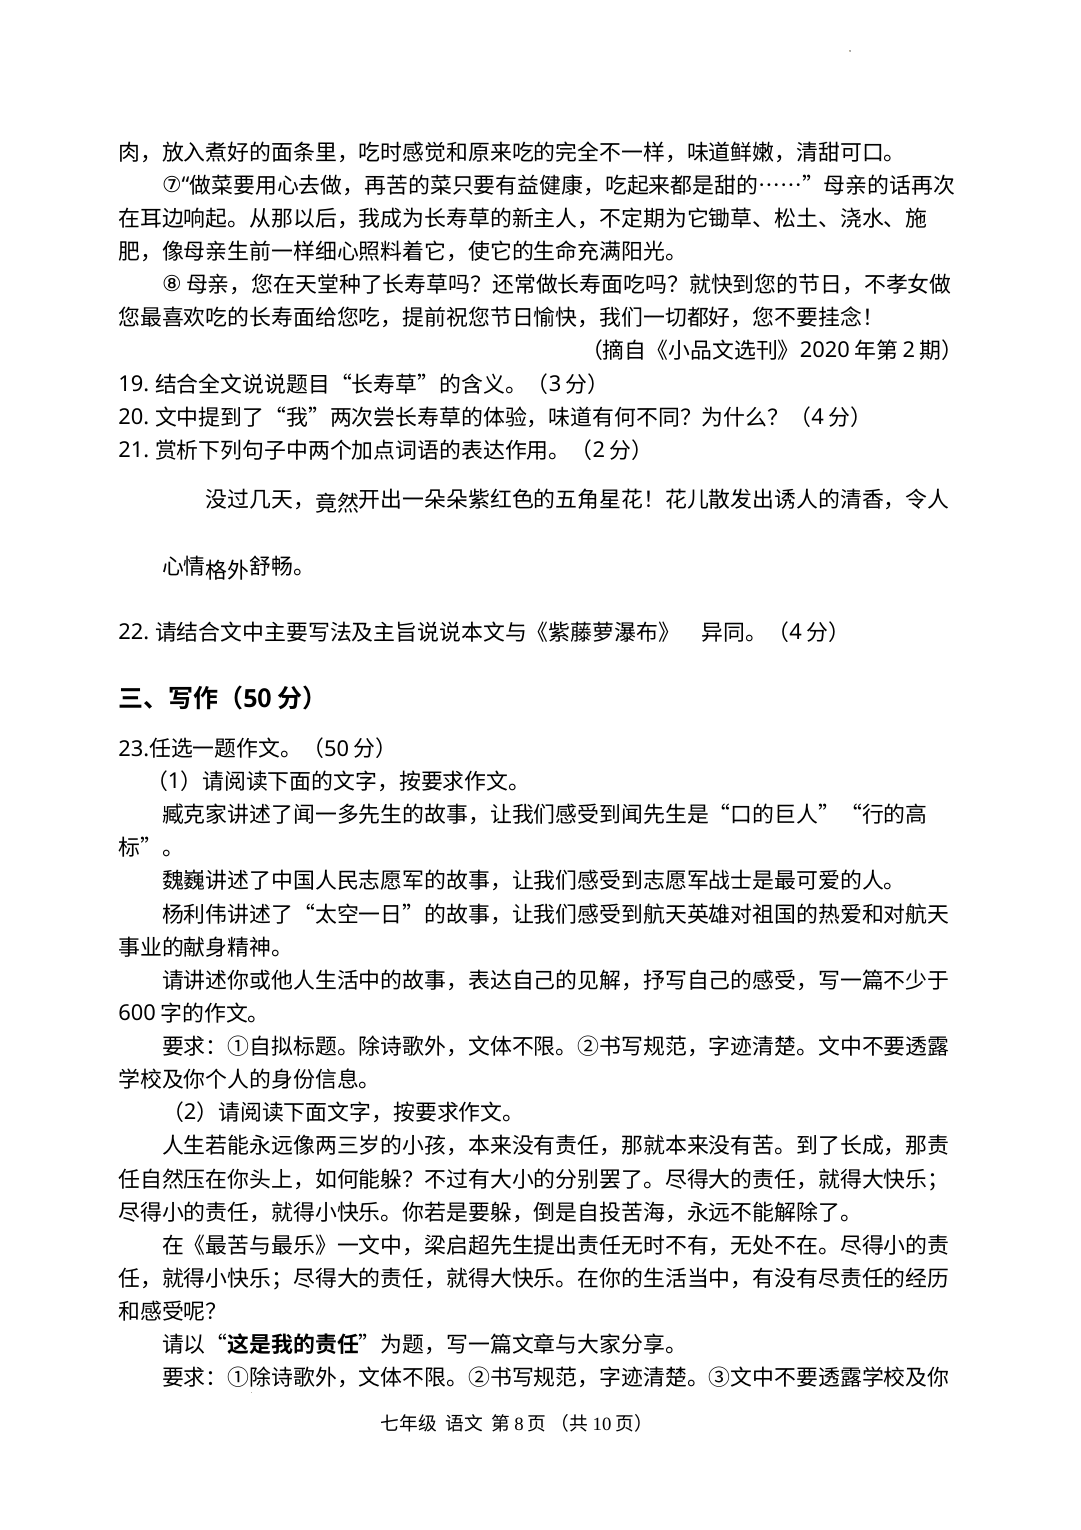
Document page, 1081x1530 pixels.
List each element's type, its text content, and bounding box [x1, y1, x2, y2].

text 23.任选一题作文。（50分） [118, 730, 963, 763]
text 19. 结合全文说说题目“长寿草”的含义。（3分） [118, 366, 963, 399]
text 魏巍讲述了中国人民志愿军的故事，让我们感受到志愿军战士是最可爱的人。 [118, 863, 963, 896]
text 在《最苦与最乐》一文中，梁启超先生提出责任无时不有，无处不在。尽得小的责任，就得小快乐；尽得大的责任，就得大快乐。在你的生活当中，有没有尽责任的经历和感受呢？ [118, 1227, 963, 1326]
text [118, 1359, 963, 1393]
text 请讲述你或他人生活中的故事，表达自己的见解，抒写自己的感受，写一篇不少于600字的作文。 [118, 962, 963, 1028]
text 人生若能永远像两三岁的小孩，本来没有责任，那就本来没有苦。到了长成，那责任自然压在你头上，如何能躲？不过有大小的分别罢了。尽得大的责任，就得大快乐；尽得小的责任，就得小快乐。你若是要躲，倒是自投苦海，永远不能解除了。 [118, 1128, 963, 1227]
text ⑧母亲，您在天堂种了长寿草吗？还常做长寿面吃吗？就快到您的节日，不孝女做您最喜欢吃的长寿面给您吃，提前祝您节日愉快，我们一切都好，您不要挂念！ [118, 266, 963, 333]
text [118, 134, 963, 167]
text 20. 文中提到了“我”两次尝长寿草的体验，味道有何不同？为什么？（4分） [118, 399, 963, 432]
text （2）请阅读下面文字，按要求作文。 [118, 1094, 963, 1128]
text （1）请阅读下面的文字，按要求作文。 [118, 763, 963, 796]
text 21. 赏析下列句子中两个加点词语的表达作用。（2分） [118, 432, 963, 465]
text 22. 请结合文中主要写法及主旨说说本文与《紫藤萝瀑布》异同。（4分） [118, 598, 963, 664]
text （摘自《小品文选刊》2020年第2期） [118, 333, 963, 366]
text 三、写作（50分） [118, 664, 963, 730]
text 臧克家讲述了闻一多先生的故事，让我们感受到闻先生是“口的巨人”“行的高标”。 [118, 796, 963, 863]
text 要求：①自拟标题。除诗歌外，文体不限。②书写规范，字迹清楚。文中不要透露学校及你个人的身份信息。 [118, 1028, 963, 1094]
text 没过几天，竟然开出一朵朵紫红色的五角星花！花儿散发出诱人的清香，令人心情格外舒畅。 [162, 465, 963, 598]
text 请以“这是我的责任”为题，写一篇文章与大家分享。 [118, 1326, 963, 1359]
text 杨利伟讲述了“太空一日”的故事，让我们感受到航天英雄对祖国的热爱和对航天事业的献身精神。 [118, 896, 963, 962]
text ⑦“做菜要用心去做，再苦的菜只要有益健康，吃起来都是甜的……”母亲的话再次在耳边响起。从那以后，我成为长寿草的新主人，不定期为它锄草、松土、浇水、施肥，像母亲生前一样细心照料着它，使它的生命充满阳光。 [118, 167, 963, 266]
